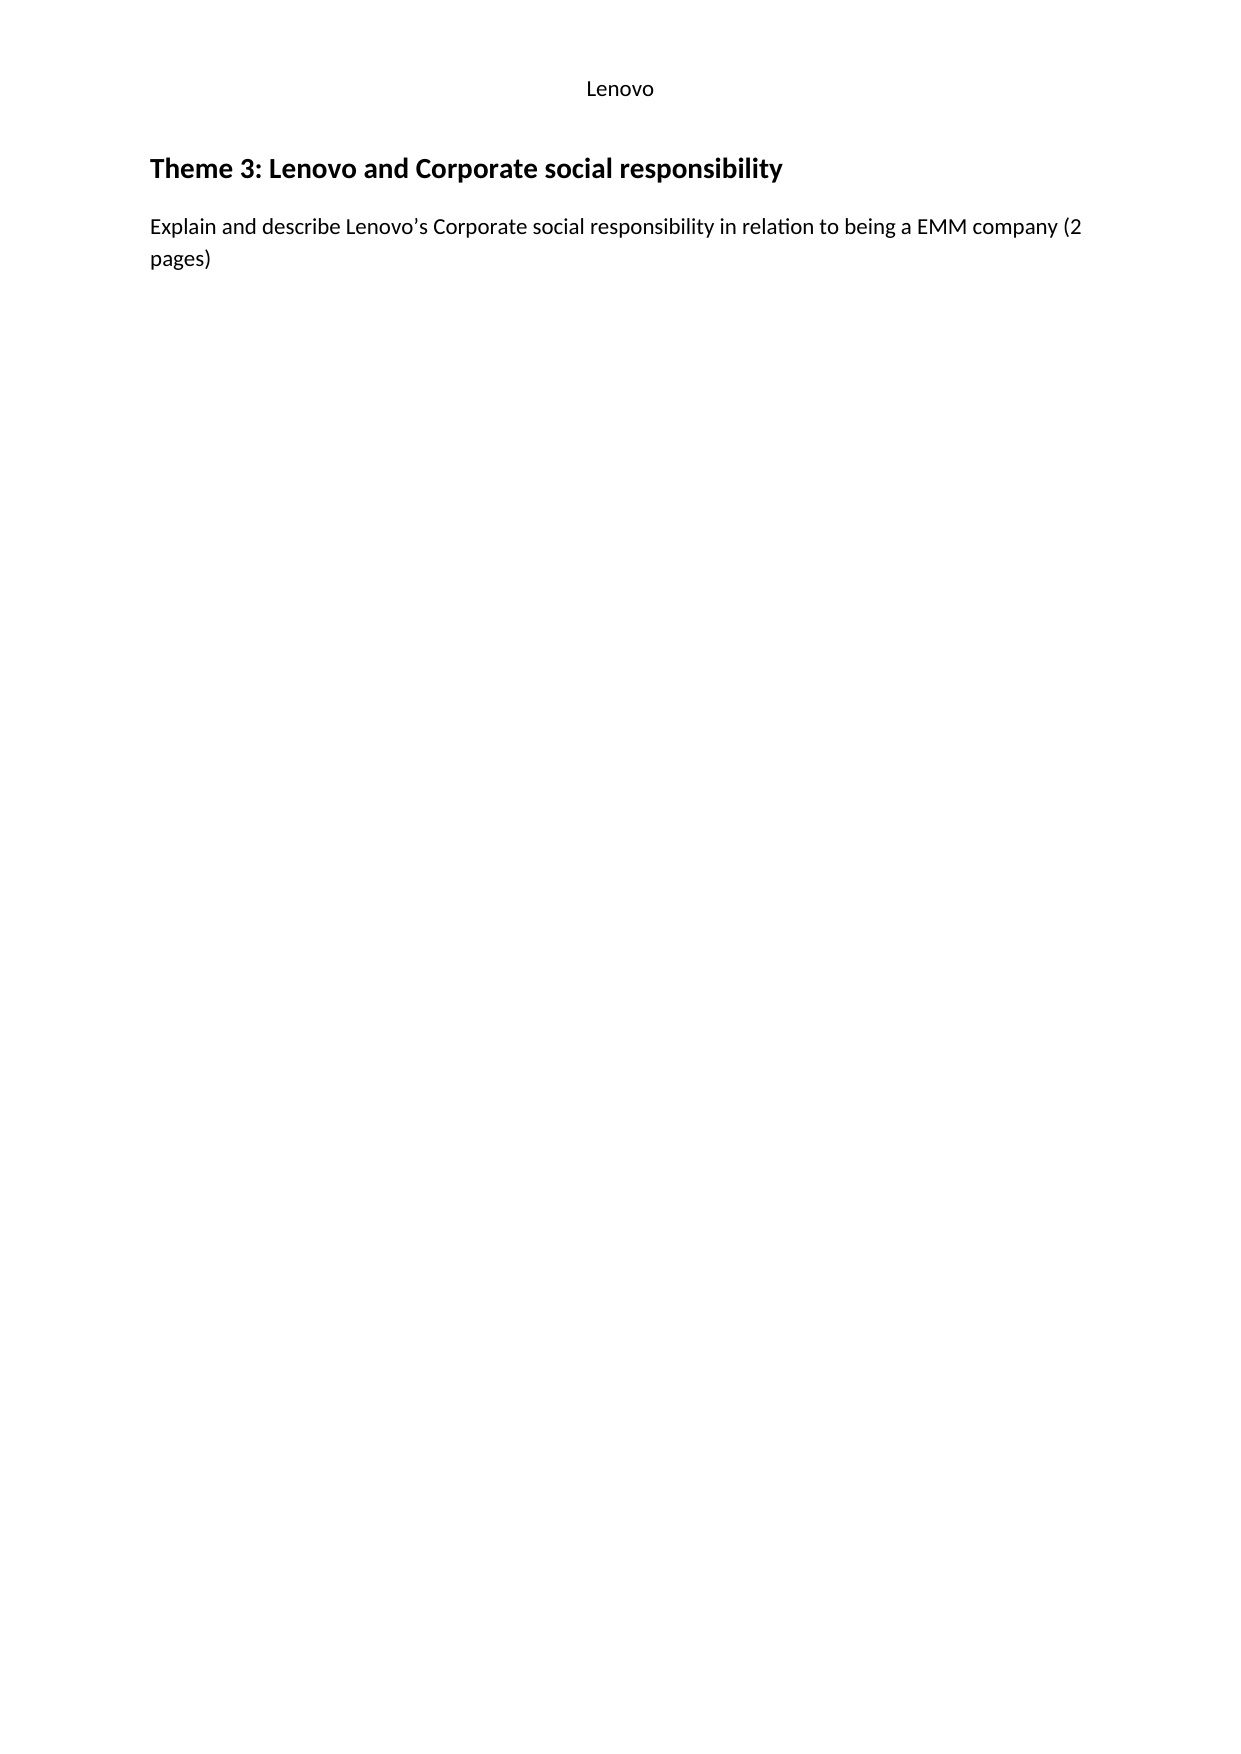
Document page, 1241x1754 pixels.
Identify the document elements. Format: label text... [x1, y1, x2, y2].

text Explain and describe Lenovo’s Corporate social responsibility in relation to being a EMM company (2 pages) [150, 212, 1090, 272]
text Theme 3: Lenovo and Corporate social responsibility [150, 150, 1090, 186]
